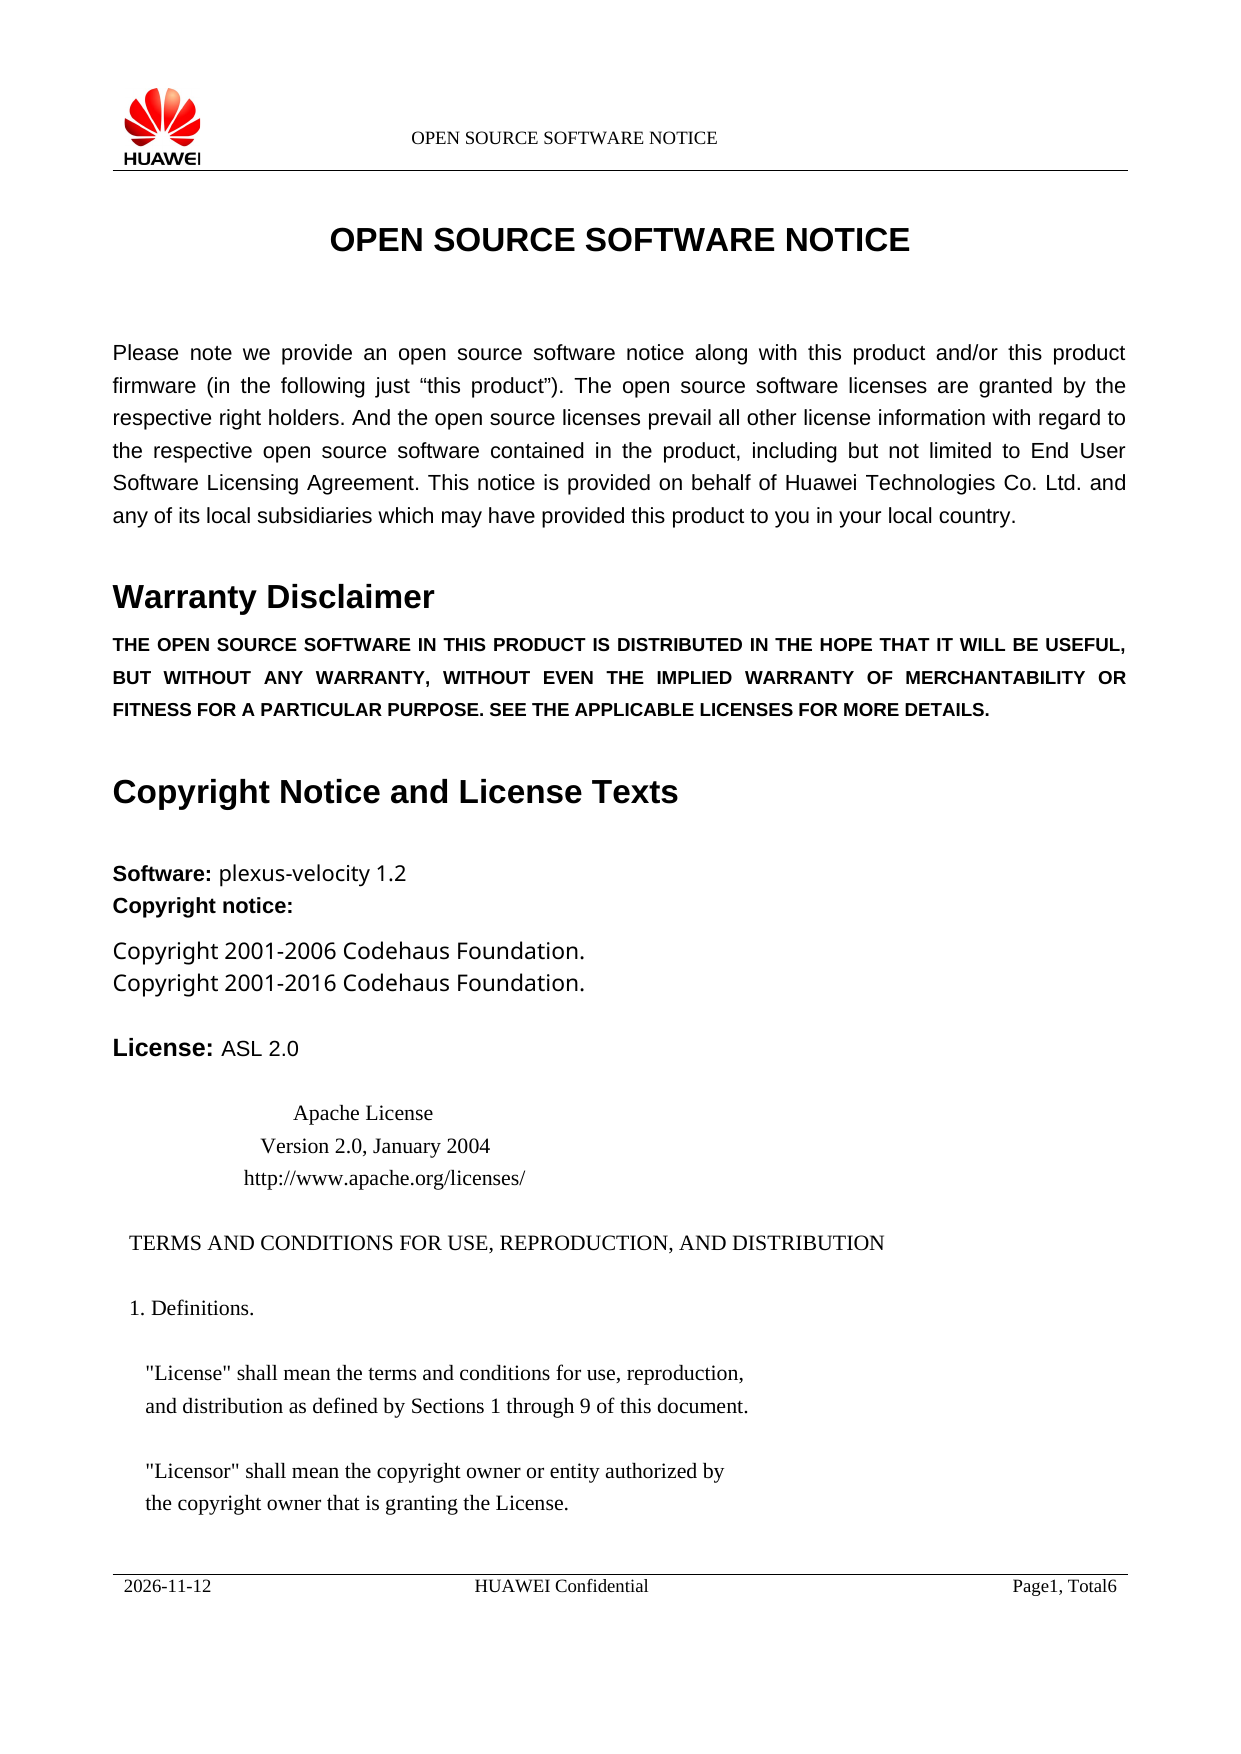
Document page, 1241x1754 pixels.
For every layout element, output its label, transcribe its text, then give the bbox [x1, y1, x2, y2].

text Copyright Notice and License Texts [112, 759, 1128, 824]
text The open source software in this product is distributed in the hope that it will be useful, but WITHOUT ANY WARRANTY, without even the implied warranty of MERCHANTABILITY or FITNESS FOR A PARTICULAR PURPOSE. See the applicable licenses for more details. [112, 629, 1128, 726]
text License: ASL 2.0 [112, 1031, 1128, 1064]
text Copyright notice: [112, 889, 1128, 921]
title Software: plexus-velocity 1.2 [112, 856, 1128, 889]
text Warranty Disclaimer [112, 564, 1128, 629]
picture [124, 88, 201, 165]
text Please note we provide an open source software notice along with this product and/or this product firmware (in the following just “this product”). The open source software licenses are granted by the respective right holders. And the open source licenses prevail all other license information with regard to the respective open source software contained in the product, including but not limited to End User Software Licensing Agreement. This notice is provided on behalf of Huawei Technologies Co. Ltd. and any of its local subsidiaries which may have provided this product to you in your local country. [112, 336, 1128, 531]
text OPEN SOURCE SOFTWARE NOTICE [112, 206, 1128, 271]
text Copyright 2001-2006 Codehaus Foundation. Copyright 2001-2016 Codehaus Foundation. [112, 934, 1128, 1031]
